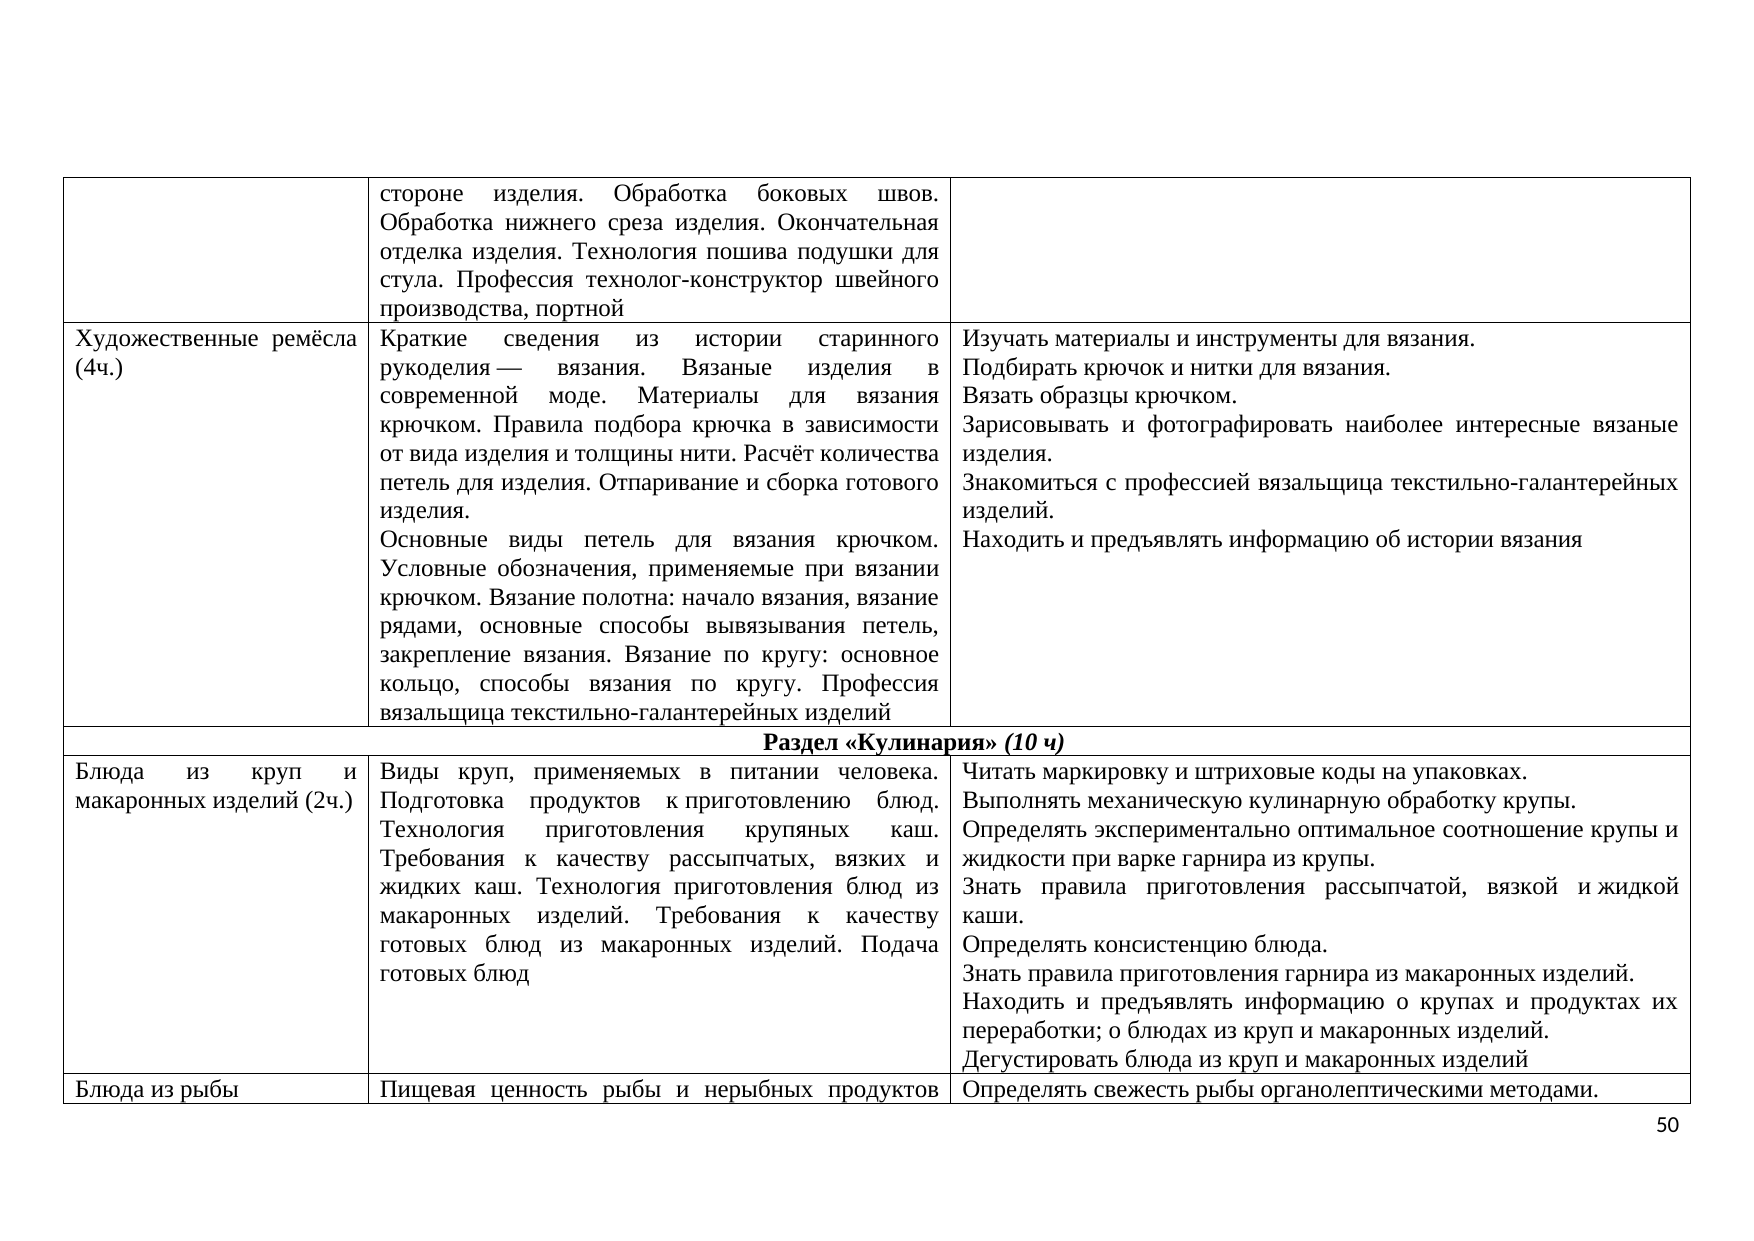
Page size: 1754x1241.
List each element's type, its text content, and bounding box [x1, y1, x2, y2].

table_cell Блюда из круп и макаронных изделий (2ч.) [64, 756, 368, 1073]
table_cell Раздел «Кулинария» (10 ч) [64, 727, 1690, 755]
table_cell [369, 178, 950, 322]
table_cell Изучать материалы и инструменты для вязания. Подбирать крючок и нитки для вязания. Вязать образцы крючком. Зарисовывать и фотографировать наиболее интересные вязаные изделия. Знакомиться с профессией вязальщица текстильно-галантерейных изделий. Находить и предъявлять информацию об истории вязания [951, 323, 1690, 726]
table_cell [369, 1074, 950, 1102]
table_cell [951, 1074, 1690, 1102]
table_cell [64, 178, 368, 322]
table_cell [951, 178, 1690, 322]
table_cell Читать маркировку и штриховые коды на упаковках. Выполнять механическую кулинарную обработку крупы. Определять экспериментально оптимальное соотношение крупы и жидкости при варке гарнира из крупы. Знать правила приготовления рассыпчатой, вязкой и жидкой каши. Определять консистенцию блюда. Знать правила приготовления гарнира из макаронных изделий. Находить и предъявлять информацию о крупах и продуктах их переработки; о блюдах из круп и макаронных изделий. Дегустировать блюда из круп и макаронных изделий [951, 756, 1690, 1073]
table_cell Виды круп, применяемых в питании человека. Подготовка продуктов к приготовлению блюд. Технология приготовления крупяных каш. Требования к качеству рассыпчатых, вязких и жидких каш. Технология приготовления блюд из макаронных изделий. Требования к качеству готовых блюд из макаронных изделий. Подача готовых блюд [369, 756, 950, 1073]
table_cell Краткие сведения из истории старинного рукоделия — вязания. Вязаные изделия в современной моде. Материалы для вязания крючком. Правила подбора крючка в зависимости от вида изделия и толщины нити. Расчёт количества петель для изделия. Отпаривание и сборка готового изделия. Основные виды петель для вязания крючком. Условные обозначения, применяемые при вязании крючком. Вязание полотна: начало вязания, вязание рядами, основные способы вывязывания петель, закрепление вязания. Вязание по кругу: основное кольцо, способы вязания по кругу. Профессия вязальщица текстильно-галантерейных изделий [369, 323, 950, 726]
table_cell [64, 1074, 368, 1102]
table_cell Художественные ремёсла (4ч.) [64, 323, 368, 726]
